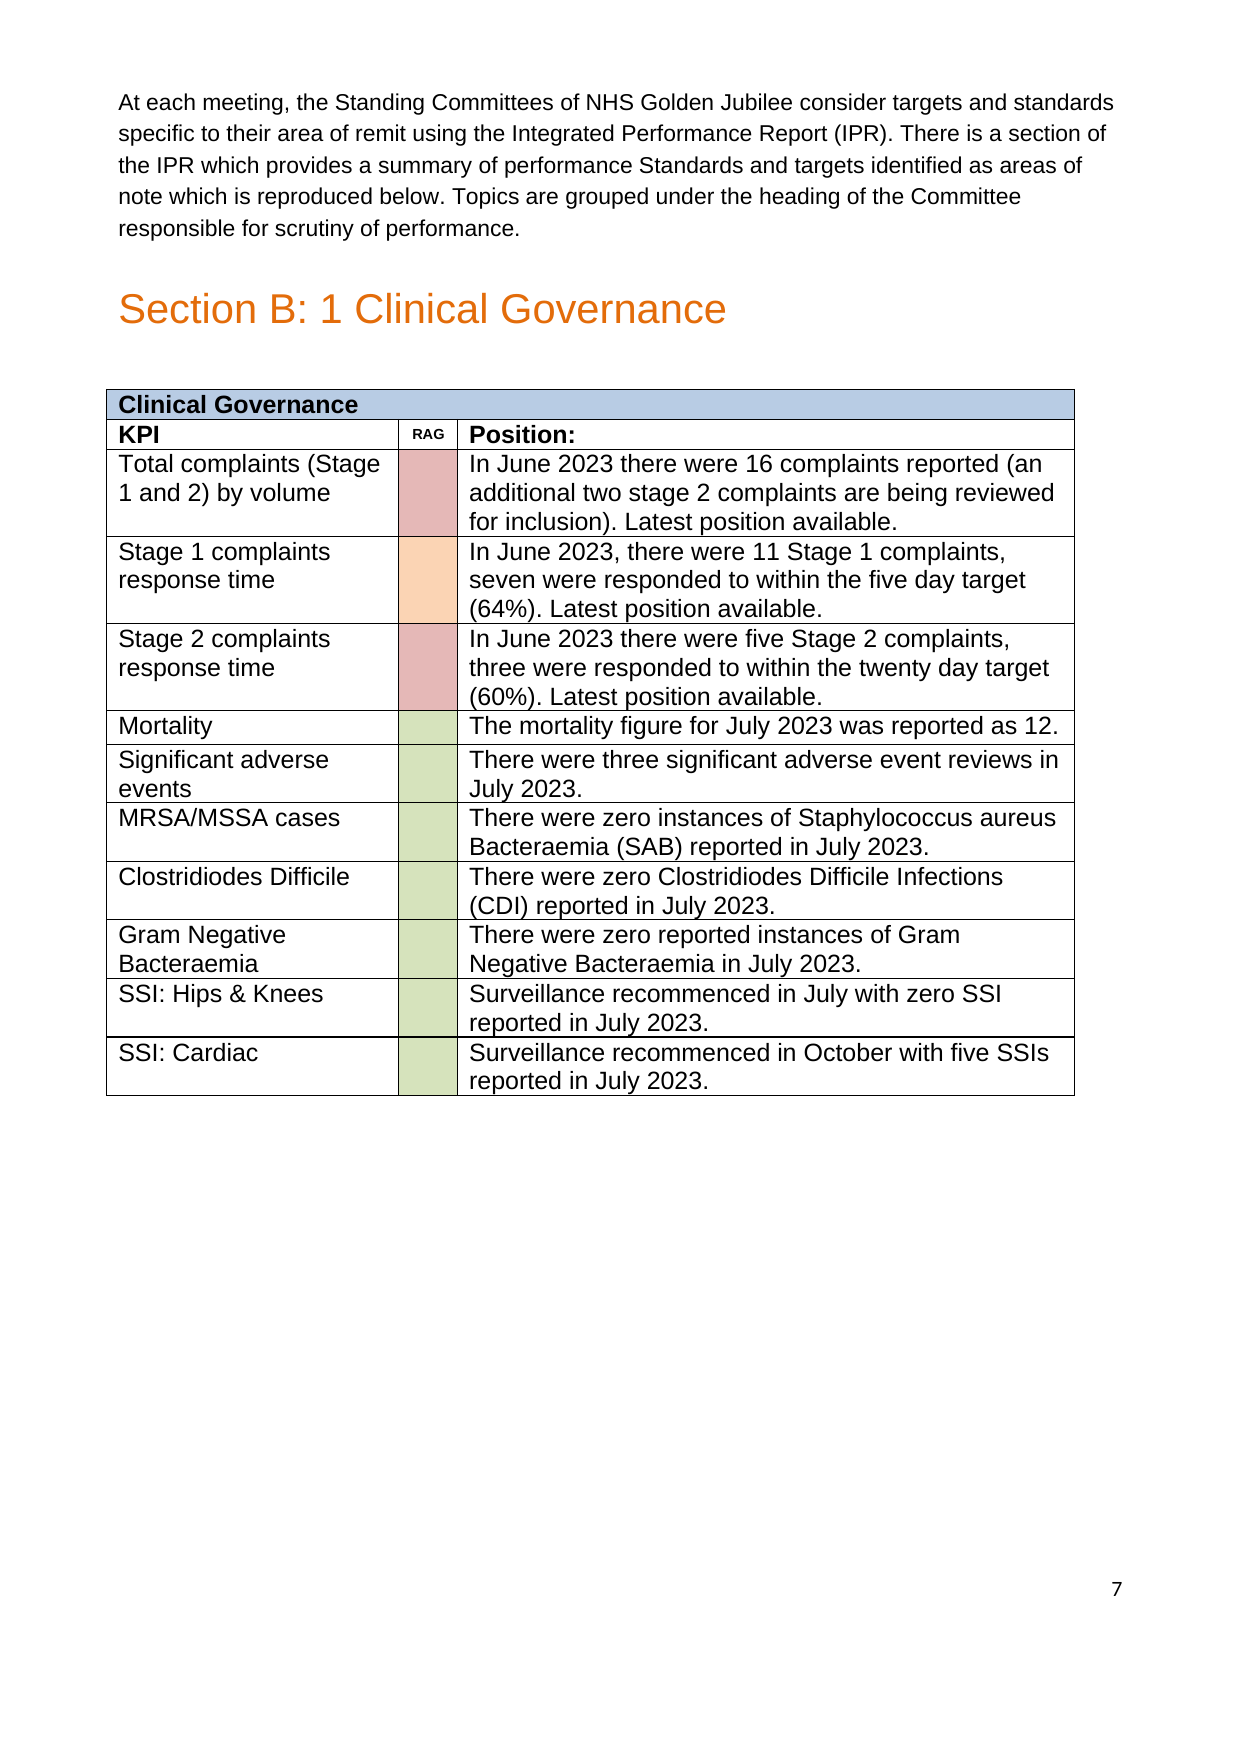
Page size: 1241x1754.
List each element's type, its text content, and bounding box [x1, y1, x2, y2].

table_cell [399, 537, 457, 623]
text At each meeting, the Standing Committees of NHS Golden Jubilee consider targets and standards specific to their area of remit using the Integrated Performance Report (IPR). There is a section of the IPR which provides a summary of performance Standards and targets identified as areas of note which is reproduced below. Topics are grouped under the heading of the Committee responsible for scrutiny of performance. [118, 89, 1122, 241]
table_cell MRSA/MSSA cases [107, 803, 398, 861]
table_cell There were zero Clostridiodes Difficile Infections (CDI) reported in July 2023. [458, 862, 1074, 919]
table_cell In June 2023 there were 16 complaints reported (an additional two stage 2 complaints are being reviewed for inclusion). Latest position available. [458, 450, 1074, 536]
table_cell Gram Negative Bacteraemia [107, 920, 398, 978]
table_cell Mortality [107, 711, 398, 744]
table_cell In June 2023 there were five Stage 2 complaints, three were responded to within the twenty day target (60%). Latest position available. [458, 624, 1074, 710]
table_cell [399, 450, 457, 536]
table_cell There were zero instances of Staphylococcus aureus Bacteraemia (SAB) reported in July 2023. [458, 803, 1074, 861]
table_cell The mortality figure for July 2023 was reported as 12. [458, 711, 1074, 744]
table_cell SSI: Hips & Knees [107, 979, 398, 1036]
table_cell Surveillance recommenced in July with zero SSI reported in July 2023. [458, 979, 1074, 1036]
table_cell [399, 1038, 457, 1095]
table_cell Significant adverse events [107, 745, 398, 802]
subtitle Section B: 1 Clinical Governance [118, 284, 1122, 332]
table_cell Stage 2 complaints response time [107, 624, 398, 710]
table_cell Clostridiodes Difficile [107, 862, 398, 919]
table_cell Total complaints (Stage 1 and 2) by volume [107, 450, 398, 536]
table_cell In June 2023, there were 11 Stage 1 complaints, seven were responded to within the five day target (64%). Latest position available. [458, 537, 1074, 623]
table_cell KPI [107, 420, 398, 448]
table_cell RAG [399, 420, 457, 448]
table_cell [399, 745, 457, 802]
table_cell Position: [458, 420, 1074, 448]
table_cell Stage 1 complaints response time [107, 537, 398, 623]
table_cell There were zero reported instances of Gram Negative Bacteraemia in July 2023. [458, 920, 1074, 978]
table_cell [399, 711, 457, 744]
table_cell [399, 979, 457, 1036]
table_cell There were three significant adverse event reviews in July 2023. [458, 745, 1074, 802]
table_cell [399, 862, 457, 919]
table_cell [399, 920, 457, 978]
table_cell SSI: Cardiac [107, 1038, 398, 1095]
table_header Clinical Governance [107, 390, 1074, 419]
table_cell [399, 803, 457, 861]
table_cell Surveillance recommenced in October with five SSIs reported in July 2023. [458, 1038, 1074, 1095]
table_cell [399, 624, 457, 710]
